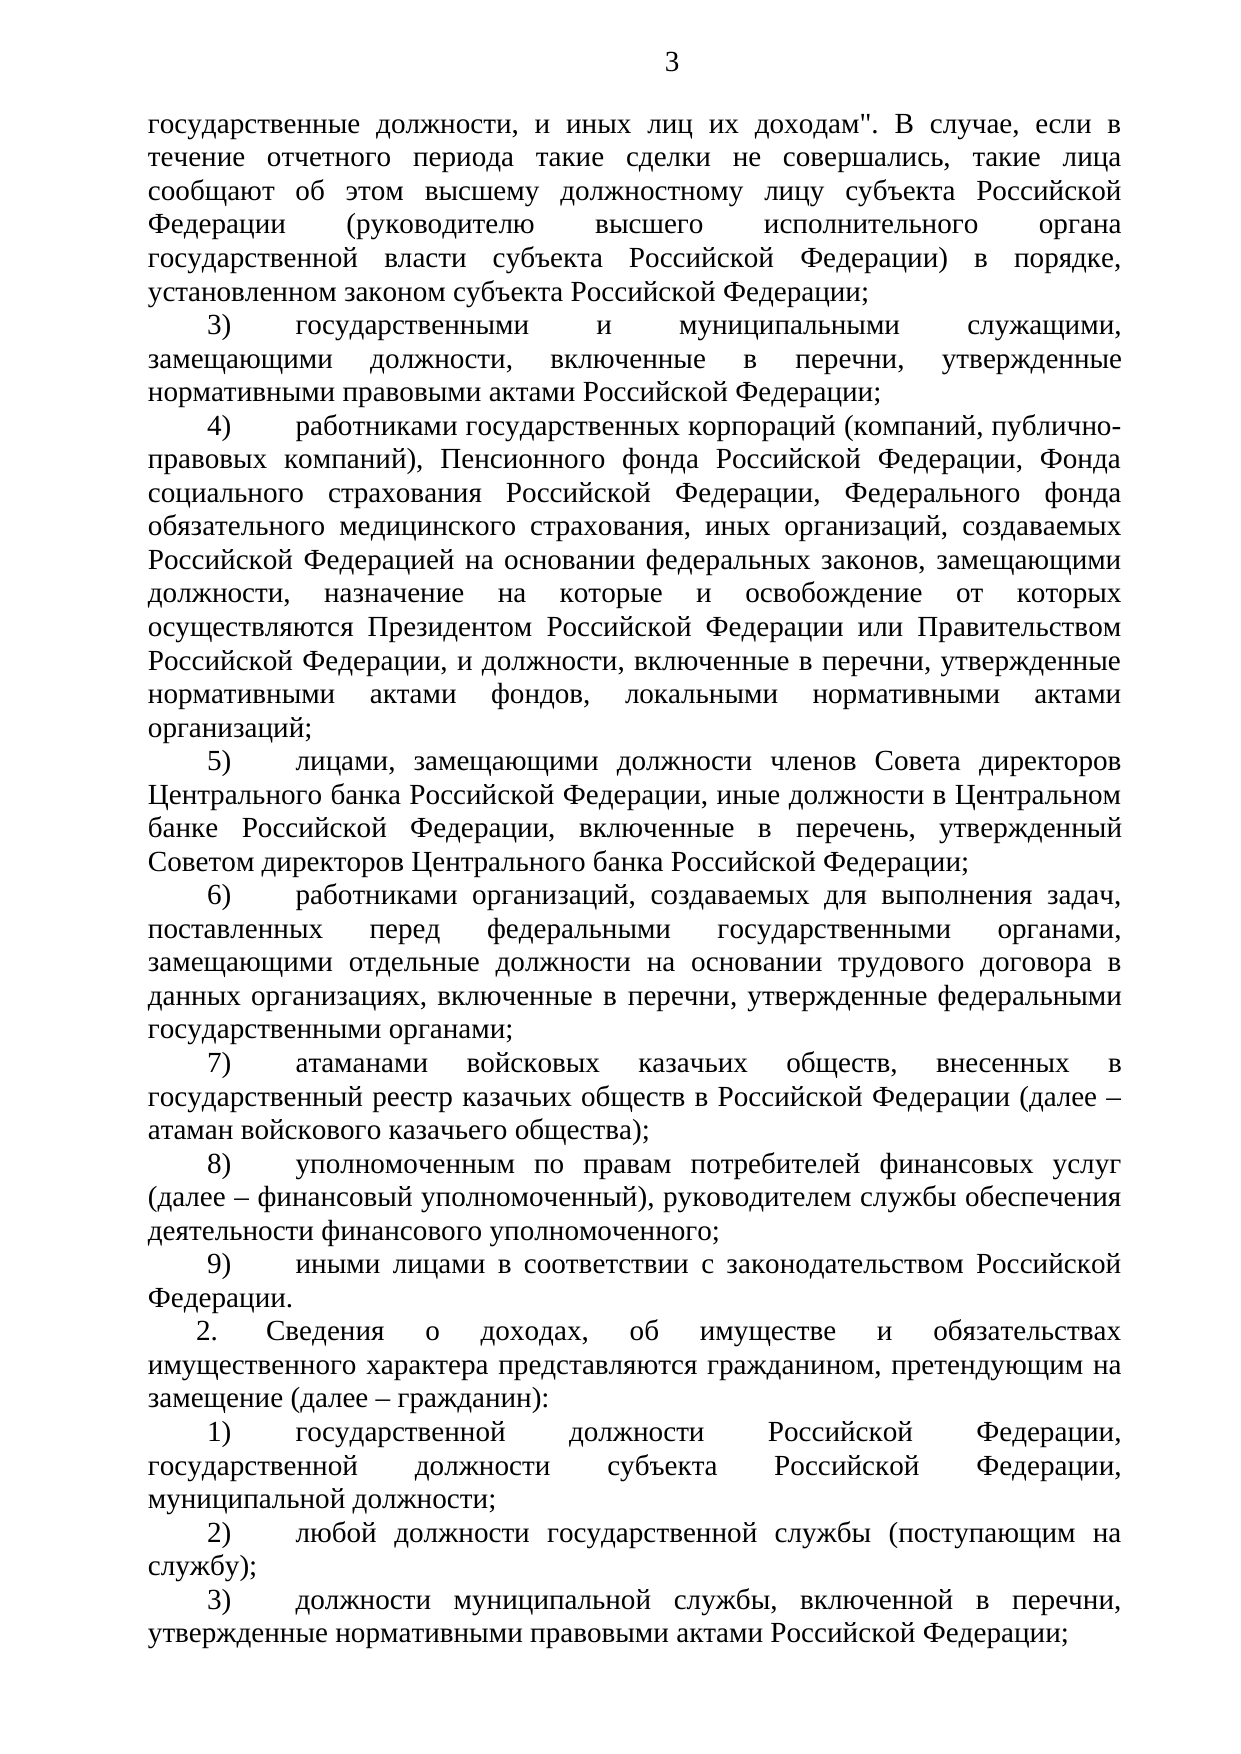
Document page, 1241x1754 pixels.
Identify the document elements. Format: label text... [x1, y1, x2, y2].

list работниками государственных корпораций (компаний, публично-правовых компаний), Пенсионного фонда Российской Федерации, Фонда социального страхования Российской Федерации, Федерального фонда обязательного медицинского страхования, иных организаций, создаваемых Российской Федерацией на основании федеральных законов, замещающими должности, назначение на которые и освобождение от которых осуществляются Президентом Российской Федерации или Правительством Российской Федерации, и должности, включенные в перечни, утвержденные нормативными актами фондов, локальными нормативными актами организаций; [148, 408, 1122, 743]
list должности муниципальной службы, включенной в перечни, утвержденные нормативными правовыми актами Российской Федерации; [148, 1582, 1122, 1649]
list лицами, замещающими должности членов Совета директоров Центрального банка Российской Федерации, иные должности в Центральном банке Российской Федерации, включенные в перечень, утвержденный Советом директоров Центрального банка Российской Федерации; [148, 743, 1122, 877]
list любой должности государственной службы (поступающим на службу); [148, 1515, 1122, 1582]
list государственной должности Российской Федерации, государственной должности субъекта Российской Федерации, муниципальной должности; [148, 1414, 1122, 1515]
list атаманами войсковых казачьих обществ, внесенных в государственный реестр казачьих обществ в Российской Федерации (далее – атаман войскового казачьего общества); [148, 1045, 1122, 1146]
list Сведения о доходах, об имуществе и обязательствах имущественного характера представляются гражданином, претендующим на замещение (далее – гражданин): [148, 1313, 1122, 1414]
list работниками организаций, создаваемых для выполнения задач, поставленных перед федеральными государственными органами, замещающими отдельные должности на основании трудового договора в данных организациях, включенные в перечни, утвержденные федеральными государственными органами; [148, 877, 1122, 1045]
list уполномоченным по правам потребителей финансовых услуг (далее – финансовый уполномоченный), руководителем службы обеспечения деятельности финансового уполномоченного; [148, 1146, 1122, 1246]
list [148, 106, 1122, 307]
list государственными и муниципальными служащими, замещающими должности, включенные в перечни, утвержденные нормативными правовыми актами Российской Федерации; [148, 307, 1122, 408]
list иными лицами в соответствии с законодательством Российской Федерации. [148, 1246, 1122, 1313]
